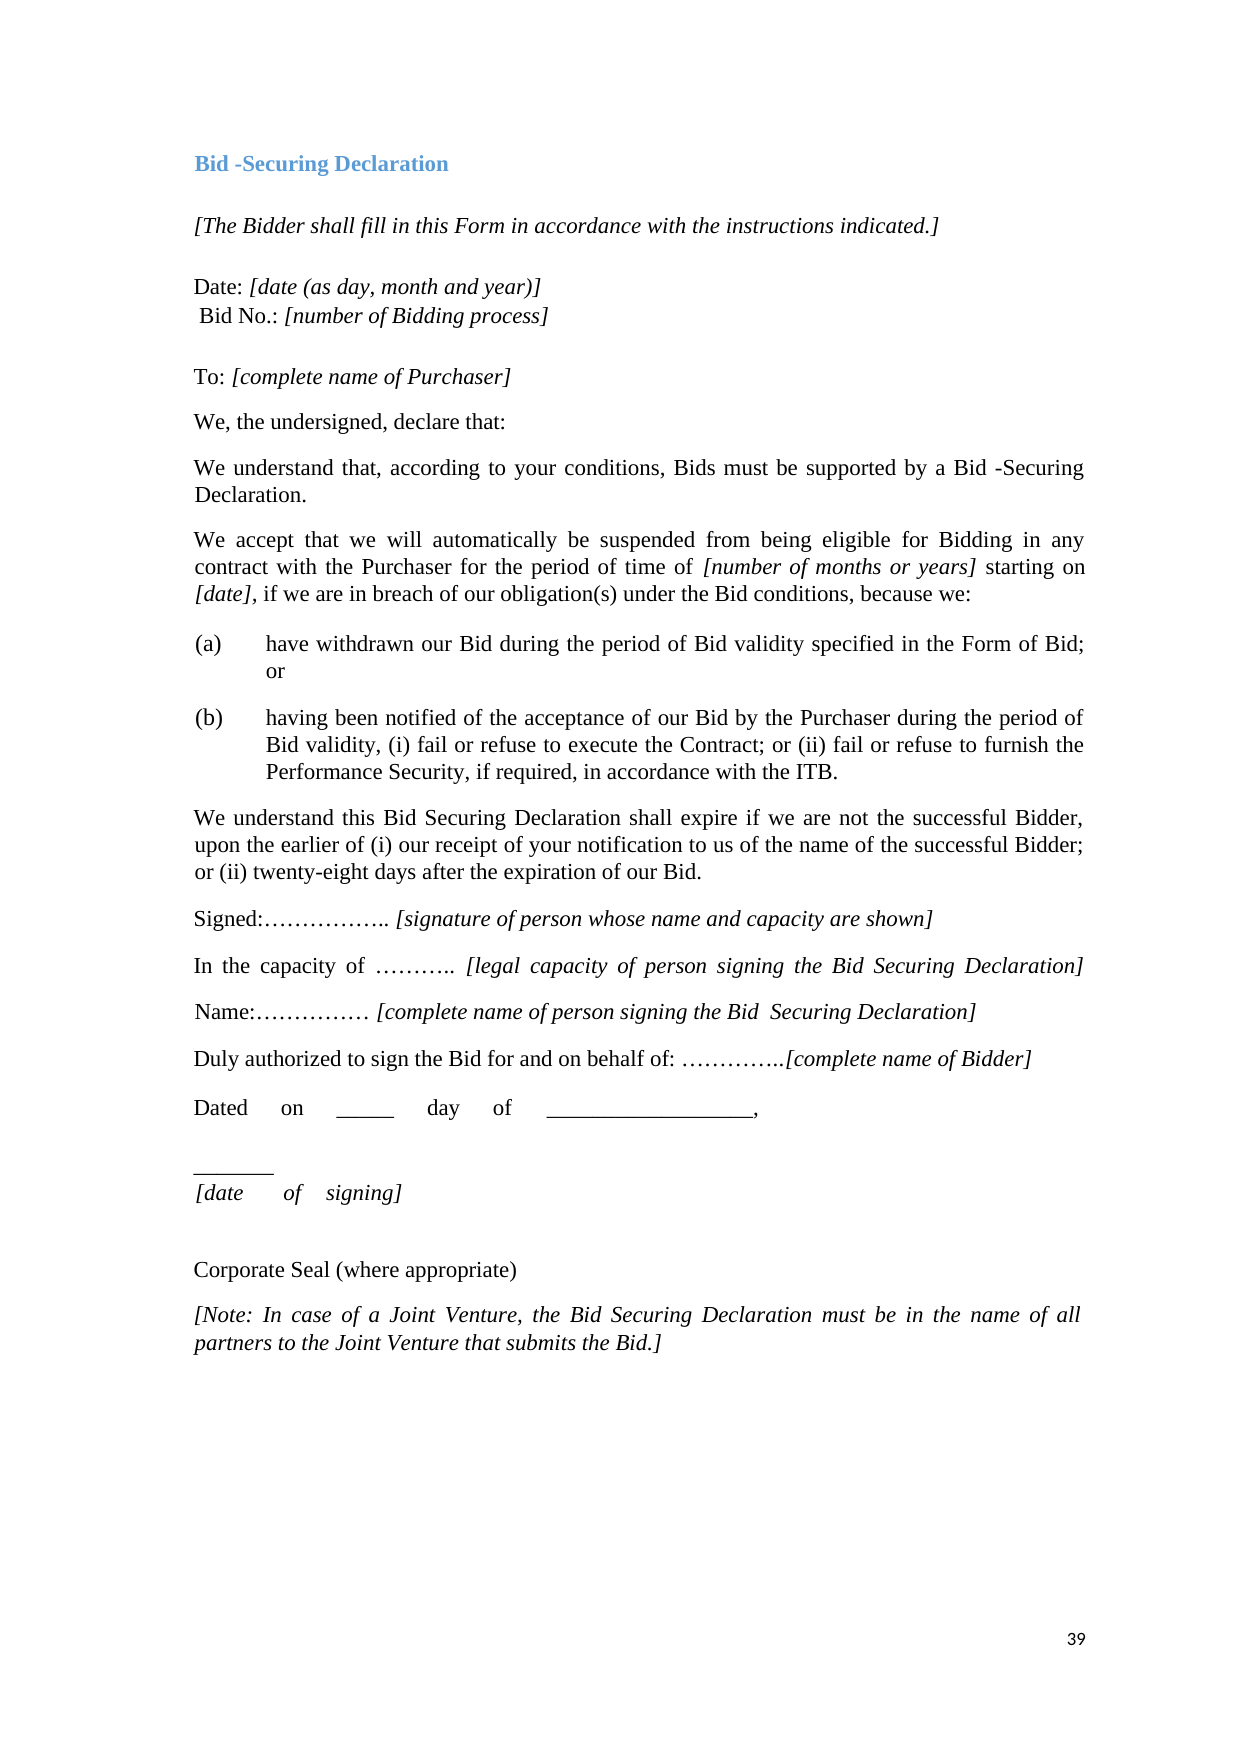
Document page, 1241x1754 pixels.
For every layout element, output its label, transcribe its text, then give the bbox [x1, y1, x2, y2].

text In the capacity of ……….. [legal capacity of person signing the Bid Securing Declaration] Name:…………… [complete name of person signing the Bid Securing Declaration] [193, 952, 1085, 1024]
text We understand this Bid Securing Declaration shall expire if we are not the successful Bidder, upon the earlier of (i) our receipt of your notification to us of the name of the successful Bidder; or (ii) twenty-eight days after the expiration of our Bid. [193, 804, 1085, 884]
text Dated on _____ day of __________________, [193, 1094, 1085, 1121]
text [Note: In case of a Joint Venture, the Bid Securing Declaration must be in the name of all partners to the Joint Venture that submits the Bid.] [193, 1302, 1085, 1355]
text [The Bidder shall fill in this Form in accordance with the instructions indicated.] [193, 213, 1085, 239]
text Duly authorized to sign the Bid for and on behalf of: …………..[complete name of Bidder] [193, 1046, 1085, 1072]
text We understand that, according to your conditions, Bids must be supported by a Bid -Securing Declaration. [193, 454, 1085, 507]
text _______ [193, 1151, 1085, 1177]
text Date: [date (as day, month and year)] [193, 273, 1085, 300]
text To: [complete name of Purchaser] [193, 363, 1085, 389]
text [date of signing] [195, 1179, 1085, 1205]
text We, the undersigned, declare that: [193, 408, 1085, 434]
text Signed:…………….. [signature of person whose name and capacity are shown] [193, 905, 1085, 931]
text Bid No.: [number of Bidding process] [193, 302, 1085, 328]
text Corporate Seal (where appropriate) [193, 1256, 1085, 1282]
list have withdrawn our Bid during the period of Bid validity specified in the Form of Bid; or [195, 628, 1085, 683]
text We accept that we will automatically be suspended from being eligible for Bidding in any contract with the Purchaser for the period of time of [number of months or years] starting on [date], if we are in breach of our obligation(s) under the Bid conditions, because we: [193, 526, 1085, 607]
list having been notified of the acceptance of our Bid by the Purchaser during the period of Bid validity, (i) fail or refuse to execute the Contract; or (ii) fail or refuse to furnish the Performance Security, if required, in accordance with the ITB. [195, 703, 1085, 784]
subtitle Bid -Securing Declaration [194, 150, 1085, 177]
